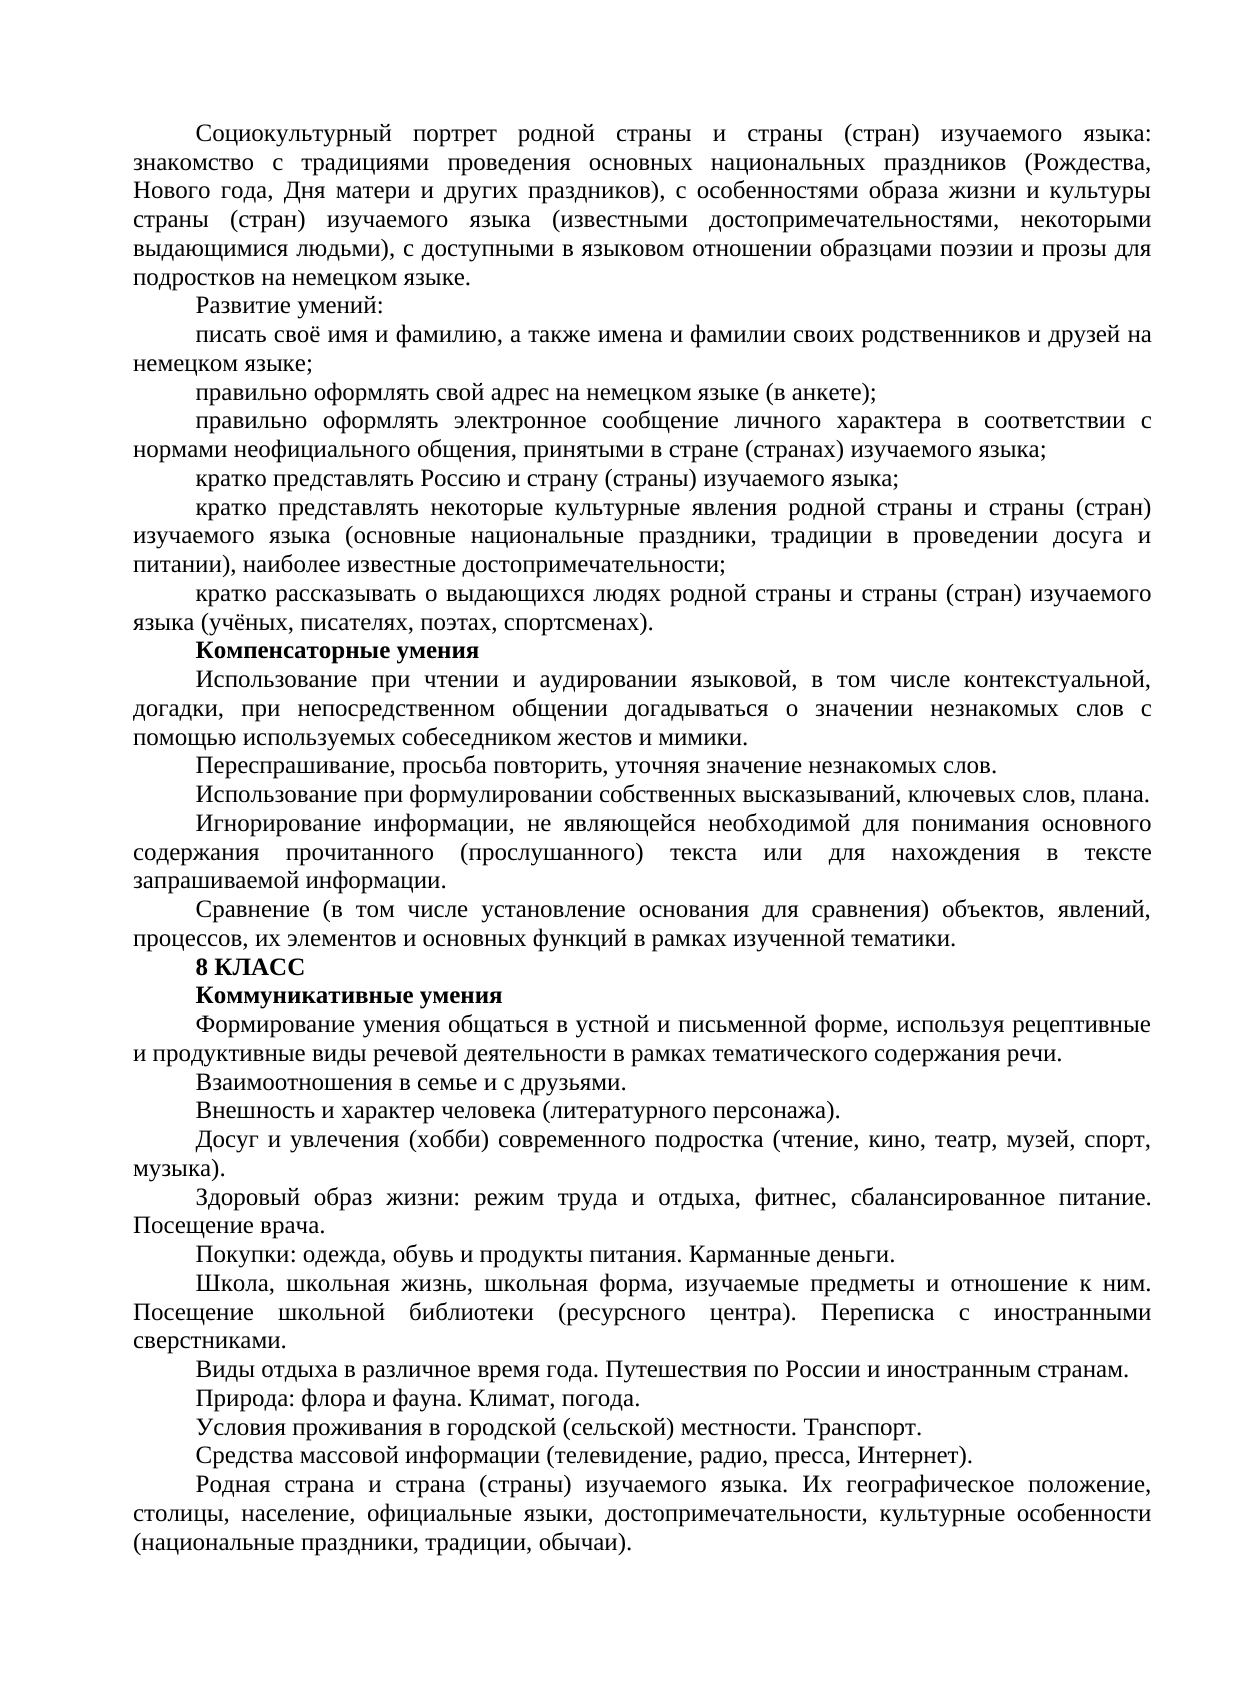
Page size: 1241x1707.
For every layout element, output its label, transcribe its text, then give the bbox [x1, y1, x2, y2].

text Использование при чтении и аудировании языковой, в том числе контекстуальной, догадки, при непосредственном общении догадываться о значении незнакомых слов с помощью используемых собеседником жестов и мимики. [133, 664, 1152, 751]
text Досуг и увлечения (хобби) современного подростка (чтение, кино, театр, музей, спорт, музыка). [133, 1124, 1152, 1182]
text Взаимоотношения в семье и с друзьями. [133, 1067, 1152, 1096]
text Формирование умения общаться в устной и письменной форме, используя рецептивные и продуктивные виды речевой деятельности в рамках тематического содержания речи. [133, 1009, 1152, 1067]
text кратко представлять Россию и страну (страны) изучаемого языка; [133, 463, 1152, 492]
text Родная страна и страна (страны) изучаемого языка. Их географическое положение, столицы, население, официальные языки, достопримечательности, культурные особенности (национальные праздники, традиции, обычаи). [133, 1469, 1152, 1556]
text Природа: флора и фауна. Климат, погода. [133, 1383, 1152, 1412]
text Виды отдыха в различное время года. Путешествия по России и иностранным странам. [133, 1354, 1152, 1383]
text Коммуникативные умения [133, 981, 1152, 1009]
text Использование при формулировании собственных высказываний, ключевых слов, плана. [133, 779, 1152, 808]
text кратко представлять некоторые культурные явления родной страны и страны (стран) изучаемого языка (основные национальные праздники, традиции в проведении досуга и питании), наиболее известные достопримечательности; [133, 492, 1152, 578]
text 8 КЛАСС [133, 952, 1152, 981]
text Компенсаторные умения [133, 636, 1152, 664]
text правильно оформлять свой адрес на немецком языке (в анкете); [133, 377, 1152, 406]
text Развитие умений: [133, 291, 1152, 319]
text писать своё имя и фамилию, а также имена и фамилии своих родственников и друзей на немецком языке; [133, 319, 1152, 377]
text Покупки: одежда, обувь и продукты питания. Карманные деньги. [133, 1239, 1152, 1268]
text правильно оформлять электронное сообщение личного характера в соответствии с нормами неофициального общения, принятыми в стране (странах) изучаемого языка; [133, 406, 1152, 463]
text Сравнение (в том числе установление основания для сравнения) объектов, явлений, процессов, их элементов и основных функций в рамках изученной тематики. [133, 894, 1152, 952]
text Внешность и характер человека (литературного персонажа). [133, 1096, 1152, 1124]
text Условия проживания в городской (сельской) местности. Транспорт. [133, 1412, 1152, 1441]
text Переспрашивание, просьба повторить, уточняя значение незнакомых слов. [133, 751, 1152, 779]
text Социокультурный портрет родной страны и страны (стран) изучаемого языка: знакомство с традициями проведения основных национальных праздников (Рождества, Нового года, Дня матери и других праздников), с особенностями образа жизни и культуры страны (стран) изучаемого языка (известными достопримечательностями, некоторыми выдающимися людьми), с доступными в языковом отношении образцами поэзии и прозы для подростков на немецком языке. [133, 118, 1152, 291]
text Средства массовой информации (телевидение, радио, пресса, Интернет). [133, 1441, 1152, 1469]
text Игнорирование информации, не являющейся необходимой для понимания основного содержания прочитанного (прослушанного) текста или для нахождения в тексте запрашиваемой информации. [133, 808, 1152, 894]
text кратко рассказывать о выдающихся людях родной страны и страны (стран) изучаемого языка (учёных, писателях, поэтах, спортсменах). [133, 578, 1152, 636]
text Школа, школьная жизнь, школьная форма, изучаемые предметы и отношение к ним. Посещение школьной библиотеки (ресурсного центра). Переписка с иностранными сверстниками. [133, 1268, 1152, 1354]
text Здоровый образ жизни: режим труда и отдыха, фитнес, сбалансированное питание. Посещение врача. [133, 1182, 1152, 1239]
